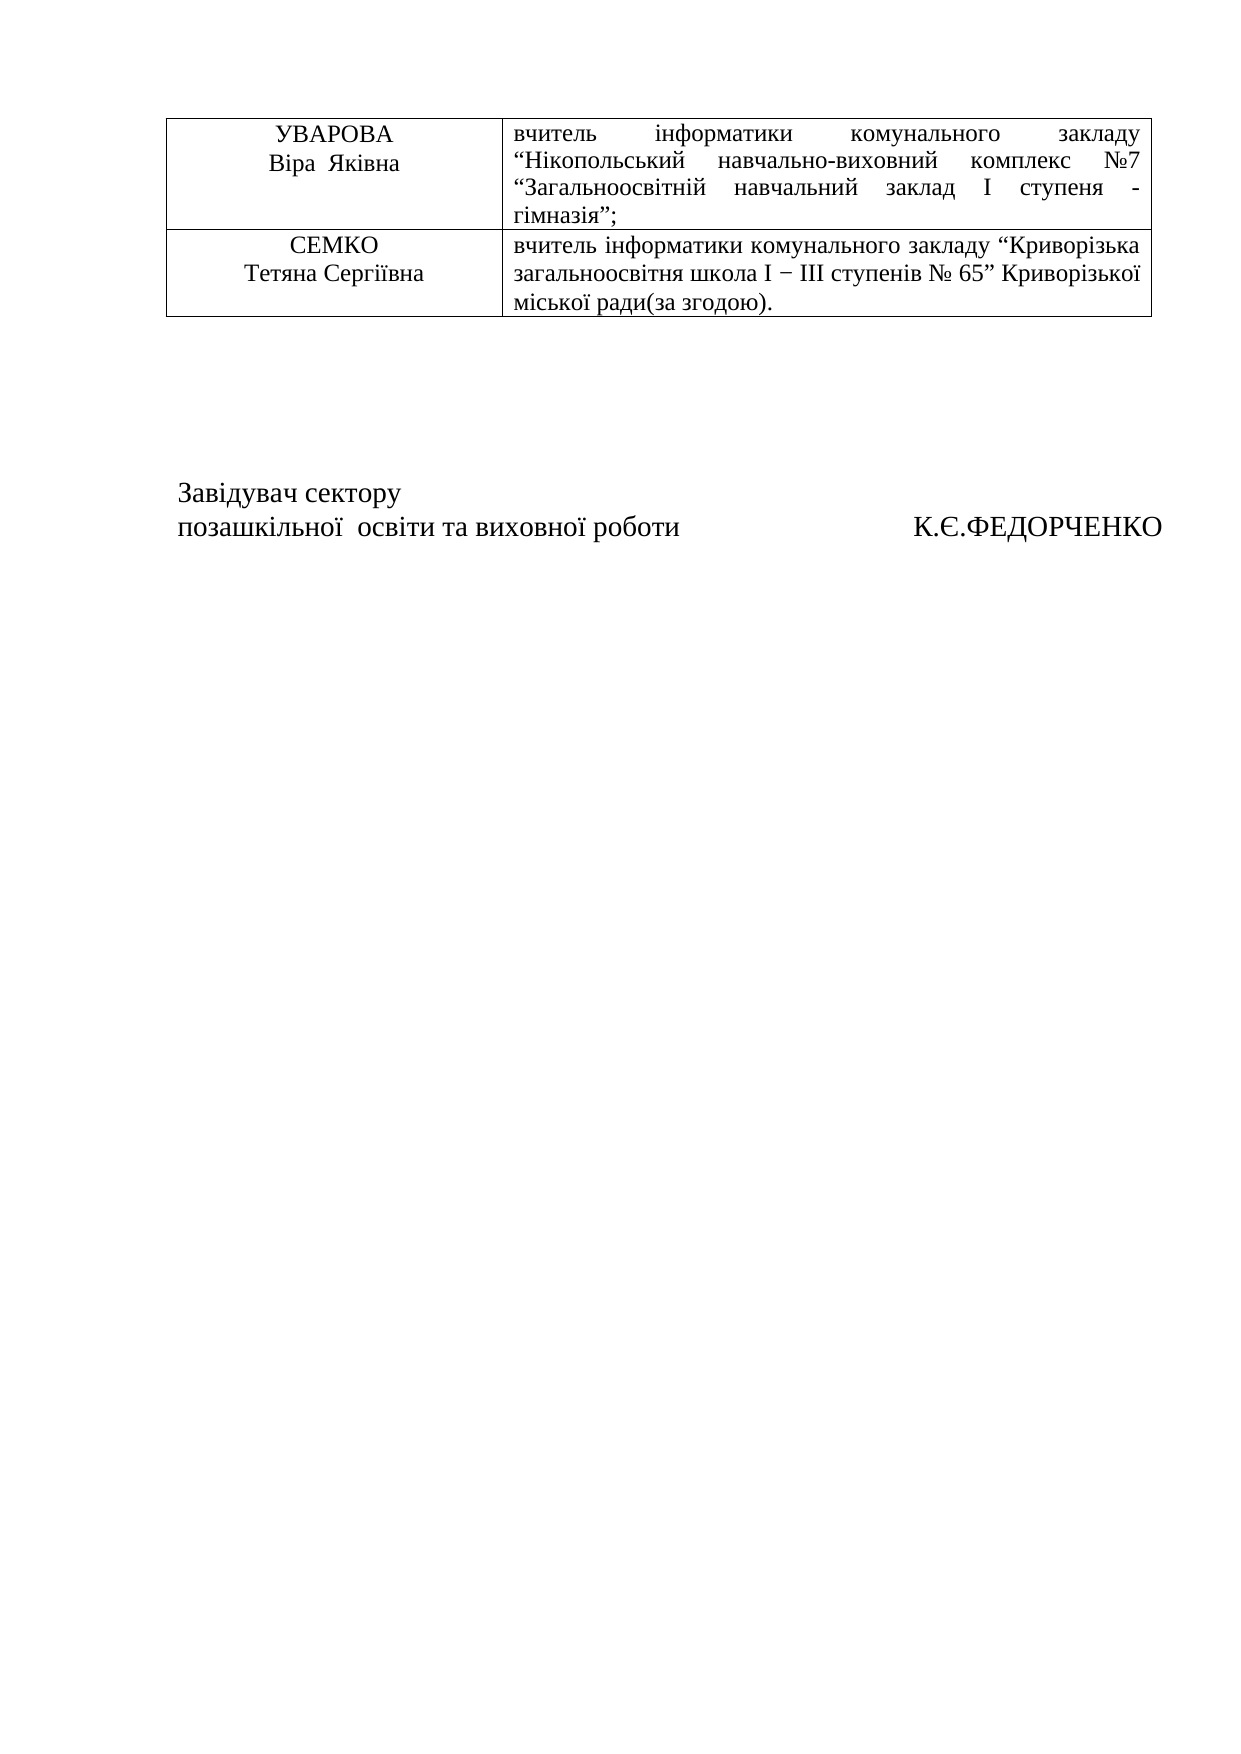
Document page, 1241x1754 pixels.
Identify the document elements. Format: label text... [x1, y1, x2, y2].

text позашкільної освіти та виховної роботи К.Є.ФЕДОРЧЕНКО [177, 509, 1181, 542]
table_cell УВАРОВА Віра Яківна [167, 119, 502, 229]
table_cell СЕМКО Тетяна Сергіївна [167, 230, 502, 316]
table_cell вчитель інформатики комунального закладу “Криворізька загальноосвітня школа І − ІІІ ступенів № 65” Криворізької міської ради(за згодою). [503, 230, 1151, 316]
text Завідувач сектору [177, 475, 1181, 509]
table_cell вчитель інформатики комунального закладу “Нікопольський навчально-виховний комплекс №7 “Загальноосвітній навчальний заклад І ступеня - гімназія”; [503, 119, 1151, 229]
